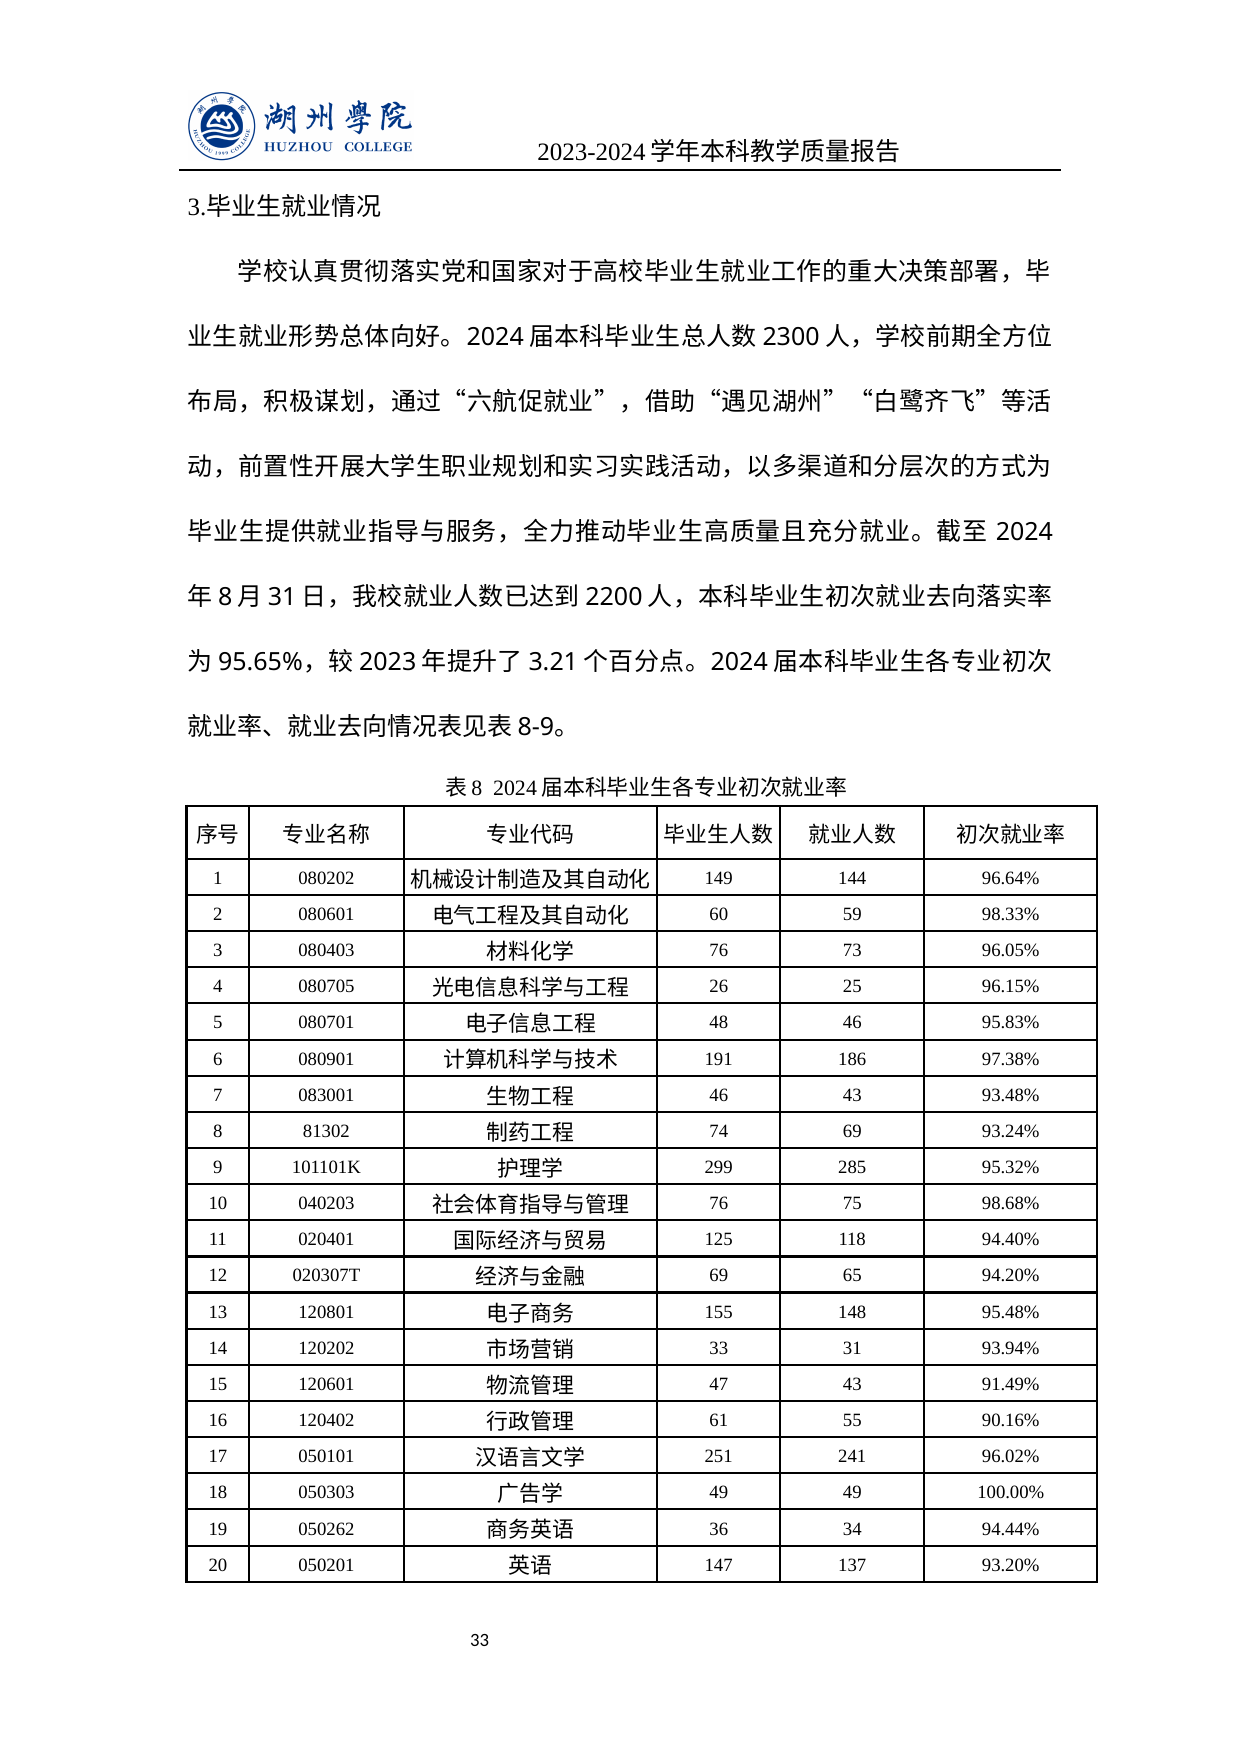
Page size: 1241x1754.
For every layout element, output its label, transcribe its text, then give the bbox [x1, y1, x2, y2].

table_cell 3 [188, 932, 248, 966]
table_cell 26 [658, 968, 779, 1002]
table_cell 13 [188, 1294, 248, 1328]
table_cell 61 [658, 1402, 779, 1436]
table_cell 2 [188, 896, 248, 930]
table_cell 19 [188, 1510, 248, 1544]
table_cell 49 [658, 1474, 779, 1508]
table_cell 4 [188, 968, 248, 1002]
table_cell 96.02% [925, 1438, 1096, 1472]
table_cell 149 [658, 860, 779, 894]
table_cell 241 [781, 1438, 923, 1472]
table_cell 76 [658, 932, 779, 966]
table_header 专业名称 [250, 807, 403, 858]
table_cell 49 [781, 1474, 923, 1508]
table_cell 25 [781, 968, 923, 1002]
table_cell 148 [781, 1294, 923, 1328]
table_cell 机械设计制造及其自动化 [405, 860, 656, 894]
table_cell 31 [781, 1330, 923, 1364]
table_header 就业人数 [781, 807, 923, 858]
table_cell 55 [781, 1402, 923, 1436]
table_cell 120601 [250, 1366, 403, 1400]
table_cell 96.05% [925, 932, 1096, 966]
table_cell 050262 [250, 1510, 403, 1544]
table_cell 020401 [250, 1221, 403, 1255]
table_cell 120202 [250, 1330, 403, 1364]
table_cell 46 [781, 1004, 923, 1038]
table_cell 98.68% [925, 1185, 1096, 1219]
table_cell 43 [781, 1366, 923, 1400]
table_cell 59 [781, 896, 923, 930]
table_cell 34 [781, 1510, 923, 1544]
table_cell 050201 [250, 1547, 403, 1581]
table_cell 15 [188, 1366, 248, 1400]
table_cell 93.24% [925, 1113, 1096, 1147]
table_cell 14 [188, 1330, 248, 1364]
table_cell 74 [658, 1113, 779, 1147]
table_cell 17 [188, 1438, 248, 1472]
table_cell 050101 [250, 1438, 403, 1472]
table_cell 60 [658, 896, 779, 930]
table_cell 11 [188, 1221, 248, 1255]
table_cell 95.48% [925, 1294, 1096, 1328]
table_cell 广告学 [405, 1474, 656, 1508]
table_cell 251 [658, 1438, 779, 1472]
table_cell 47 [658, 1366, 779, 1400]
table_header 初次就业率 [925, 807, 1096, 858]
table_cell 91.49% [925, 1366, 1096, 1400]
table_cell 9 [188, 1149, 248, 1183]
table_cell 7 [188, 1077, 248, 1111]
table_cell 5 [188, 1004, 248, 1038]
table_cell 100.00% [925, 1474, 1096, 1508]
table_cell 144 [781, 860, 923, 894]
table_cell 33 [658, 1330, 779, 1364]
table_cell 101101K [250, 1149, 403, 1183]
table_cell 65 [781, 1258, 923, 1291]
table_cell 95.32% [925, 1149, 1096, 1183]
table_cell 物流管理 [405, 1366, 656, 1400]
table_cell 155 [658, 1294, 779, 1328]
table_cell 汉语言文学 [405, 1438, 656, 1472]
table_header 毕业生人数 [658, 807, 779, 858]
table_cell 20 [188, 1547, 248, 1581]
table_cell 12 [188, 1258, 248, 1291]
table_cell 经济与金融 [405, 1258, 656, 1291]
table_cell 36 [658, 1510, 779, 1544]
text 学校认真贯彻落实党和国家对于高校毕业生就业工作的重大决策部署，毕业生就业形势总体向好。2024届本科毕业生总人数2300人，学校前期全方位布局，积极谋划，通过“六航促就业”，借助“遇见湖州”“白鹭齐飞”等活动，前置性开展大学生职业规划和实习实践活动，以多渠道和分层次的方式为毕业生提供就业指导与服务，全力推动毕业生高质量且充分就业。截至2024年8月31日，我校就业人数已达到2200人，本科毕业生初次就业去向落实率为95.65%，较2023年提升了3.21个百分点。2024届本科毕业生各专业初次就业率、就业去向情况表见表8-9。 [187, 237, 1053, 757]
table_cell 118 [781, 1221, 923, 1255]
table_cell 080403 [250, 932, 403, 966]
table_cell 69 [658, 1258, 779, 1291]
table_cell 76 [658, 1185, 779, 1219]
table_cell 147 [658, 1547, 779, 1581]
table_cell 191 [658, 1041, 779, 1074]
table_cell 137 [781, 1547, 923, 1581]
table_cell 186 [781, 1041, 923, 1074]
table_header 序号 [188, 807, 248, 858]
table_cell 81302 [250, 1113, 403, 1147]
table_cell 96.64% [925, 860, 1096, 894]
table_cell 46 [658, 1077, 779, 1111]
table_cell 18 [188, 1474, 248, 1508]
table_cell 080701 [250, 1004, 403, 1038]
table_cell 080601 [250, 896, 403, 930]
table_cell 120402 [250, 1402, 403, 1436]
table_cell 125 [658, 1221, 779, 1255]
table_cell 93.48% [925, 1077, 1096, 1111]
table_cell 市场营销 [405, 1330, 656, 1364]
table_cell 光电信息科学与工程 [405, 968, 656, 1002]
table_cell 48 [658, 1004, 779, 1038]
table_cell 020307T [250, 1258, 403, 1291]
table_cell 98.33% [925, 896, 1096, 930]
table_cell 行政管理 [405, 1402, 656, 1436]
table_header 专业代码 [405, 807, 656, 858]
table_cell 商务英语 [405, 1510, 656, 1544]
table_cell 040203 [250, 1185, 403, 1219]
table_cell 75 [781, 1185, 923, 1219]
table_cell 050303 [250, 1474, 403, 1508]
table_cell 10 [188, 1185, 248, 1219]
table_cell 120801 [250, 1294, 403, 1328]
text 表8 2024届本科毕业生各专业初次就业率 [187, 770, 1053, 802]
table_cell 国际经济与贸易 [405, 1221, 656, 1255]
table_cell 96.15% [925, 968, 1096, 1002]
table_cell 材料化学 [405, 932, 656, 966]
table_cell 英语 [405, 1547, 656, 1581]
table_cell 69 [781, 1113, 923, 1147]
table_cell 社会体育指导与管理 [405, 1185, 656, 1219]
table_cell 制药工程 [405, 1113, 656, 1147]
table_cell 电子信息工程 [405, 1004, 656, 1038]
table_cell 97.38% [925, 1041, 1096, 1074]
table_cell 90.16% [925, 1402, 1096, 1436]
table_cell 080901 [250, 1041, 403, 1074]
table_cell 计算机科学与技术 [405, 1041, 656, 1074]
table_cell 080705 [250, 968, 403, 1002]
table_cell 94.40% [925, 1221, 1096, 1255]
table_cell 生物工程 [405, 1077, 656, 1111]
table_cell 285 [781, 1149, 923, 1183]
table_cell 1 [188, 860, 248, 894]
list 3.毕业生就业情况 [187, 172, 1053, 237]
table_cell 93.20% [925, 1547, 1096, 1581]
table_cell 电气工程及其自动化 [405, 896, 656, 930]
table_cell 93.94% [925, 1330, 1096, 1364]
table_cell 8 [188, 1113, 248, 1147]
table_cell 95.83% [925, 1004, 1096, 1038]
table_cell 94.20% [925, 1258, 1096, 1291]
table_cell 73 [781, 932, 923, 966]
table_cell 43 [781, 1077, 923, 1111]
table_cell 083001 [250, 1077, 403, 1111]
table_cell 299 [658, 1149, 779, 1183]
picture [187, 90, 415, 161]
table_cell 6 [188, 1041, 248, 1074]
table_cell 94.44% [925, 1510, 1096, 1544]
table_cell 16 [188, 1402, 248, 1436]
table_cell 电子商务 [405, 1294, 656, 1328]
table_cell 护理学 [405, 1149, 656, 1183]
table_cell 080202 [250, 860, 403, 894]
